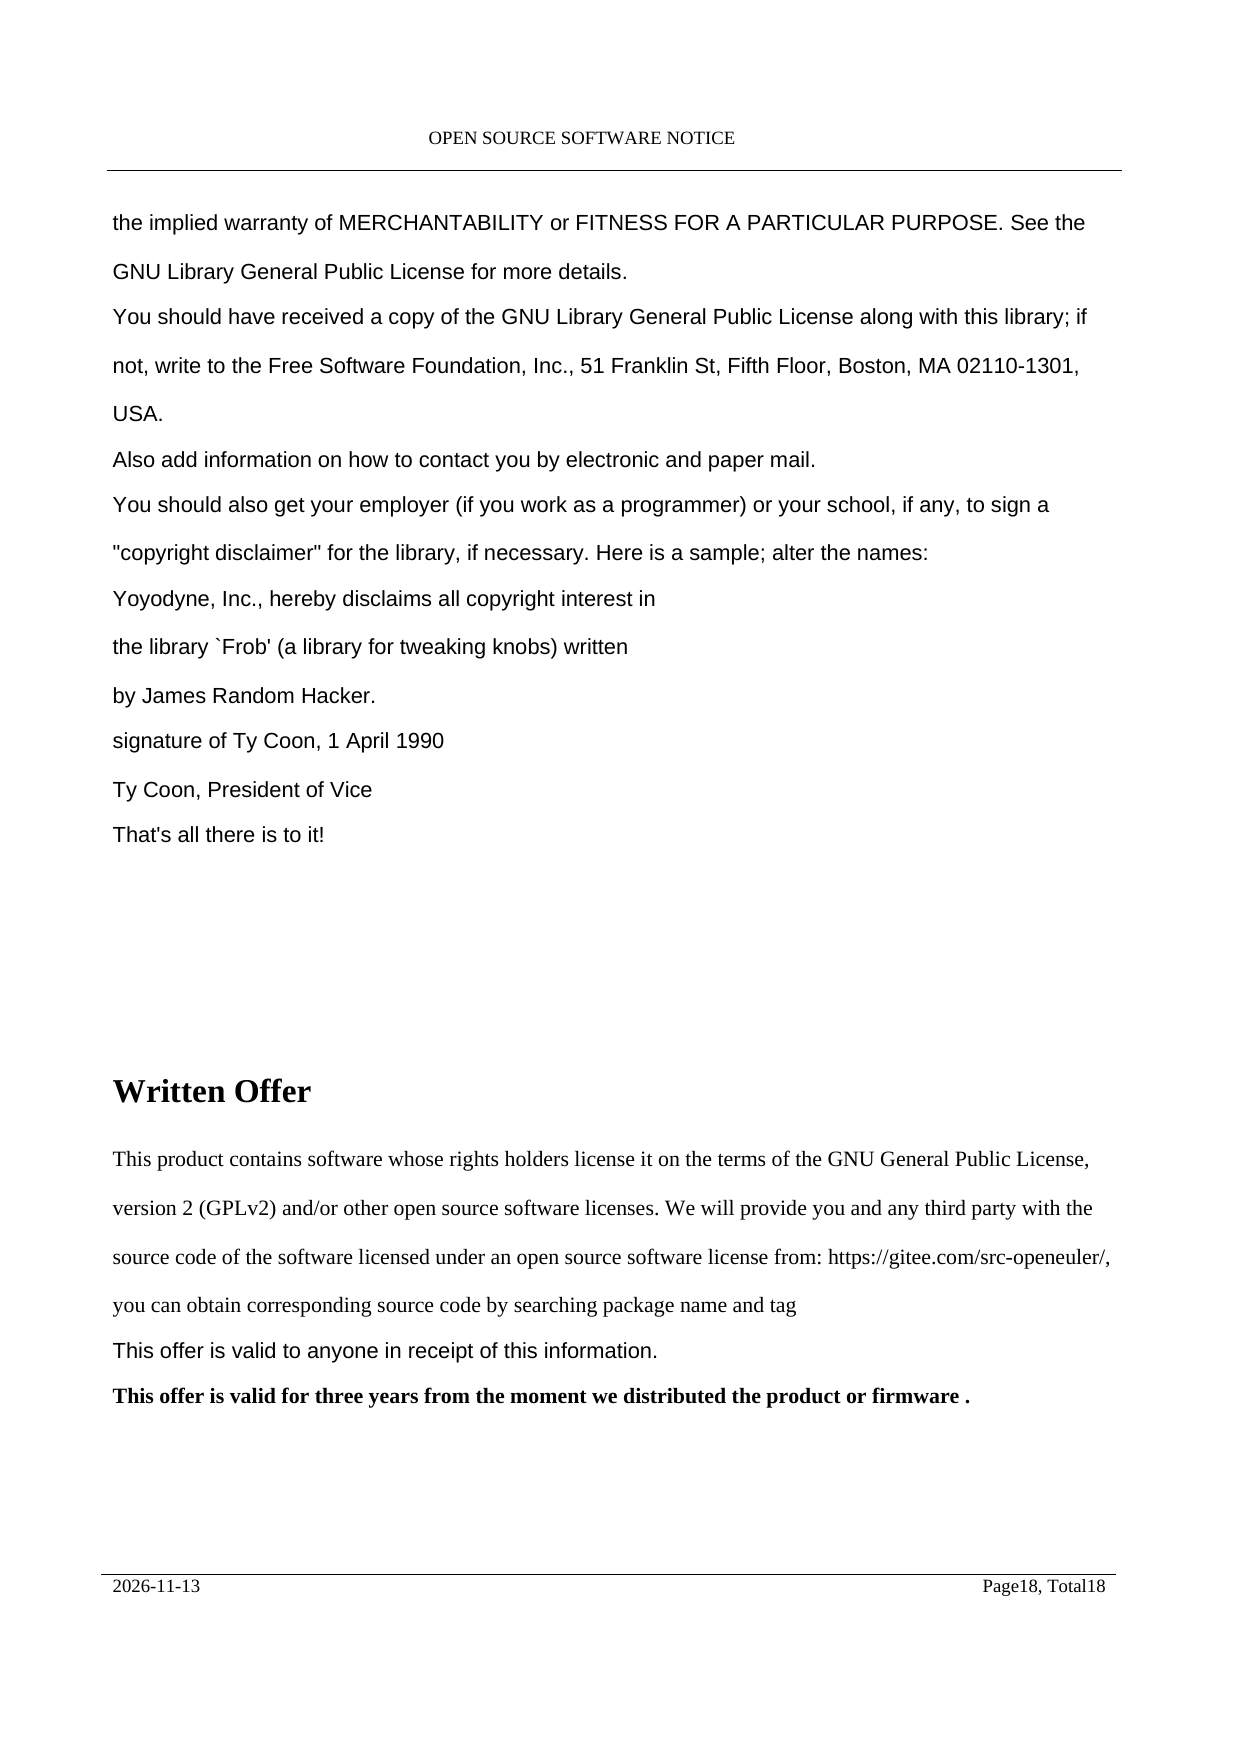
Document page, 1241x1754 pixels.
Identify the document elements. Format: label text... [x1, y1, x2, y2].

text Also add information on how to contact you by electronic and paper mail. [112, 443, 1128, 475]
text You should have received a copy of the GNU Library General Public License along with this library; if not, write to the Free Software Foundation, Inc., 51 Franklin St, Fifth Floor, Boston, MA 02110-1301, USA. [112, 300, 1128, 430]
text That's all there is to it! [112, 818, 1128, 851]
text This product contains software whose rights holders license it on the terms of the GNU General Public License, version 2 (GPLv2) and/or other open source software licenses. We will provide you and any third party with the source code of the software licensed under an open source software license from: https://gitee.com/src-openeuler/, you can obtain corresponding source code by searching package name and tag [112, 1142, 1128, 1321]
text This offer is valid for three years from the moment we distributed the product or firmware . [112, 1379, 1128, 1411]
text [112, 206, 1128, 288]
text This offer is valid to anyone in receipt of this information. [112, 1334, 1128, 1366]
text Yoyodyne, Inc., hereby disclaims all copyright interest in the library `Frob' (a library for tweaking knobs) written by James Random Hacker. [112, 582, 1128, 712]
text You should also get your employer (if you work as a programmer) or your school, if any, to sign a "copyright disclaimer" for the library, if necessary. Here is a sample; alter the names: [112, 488, 1128, 569]
text signature of Ty Coon, 1 April 1990 Ty Coon, President of Vice [112, 724, 1128, 806]
text Written Offer [112, 1058, 1128, 1123]
